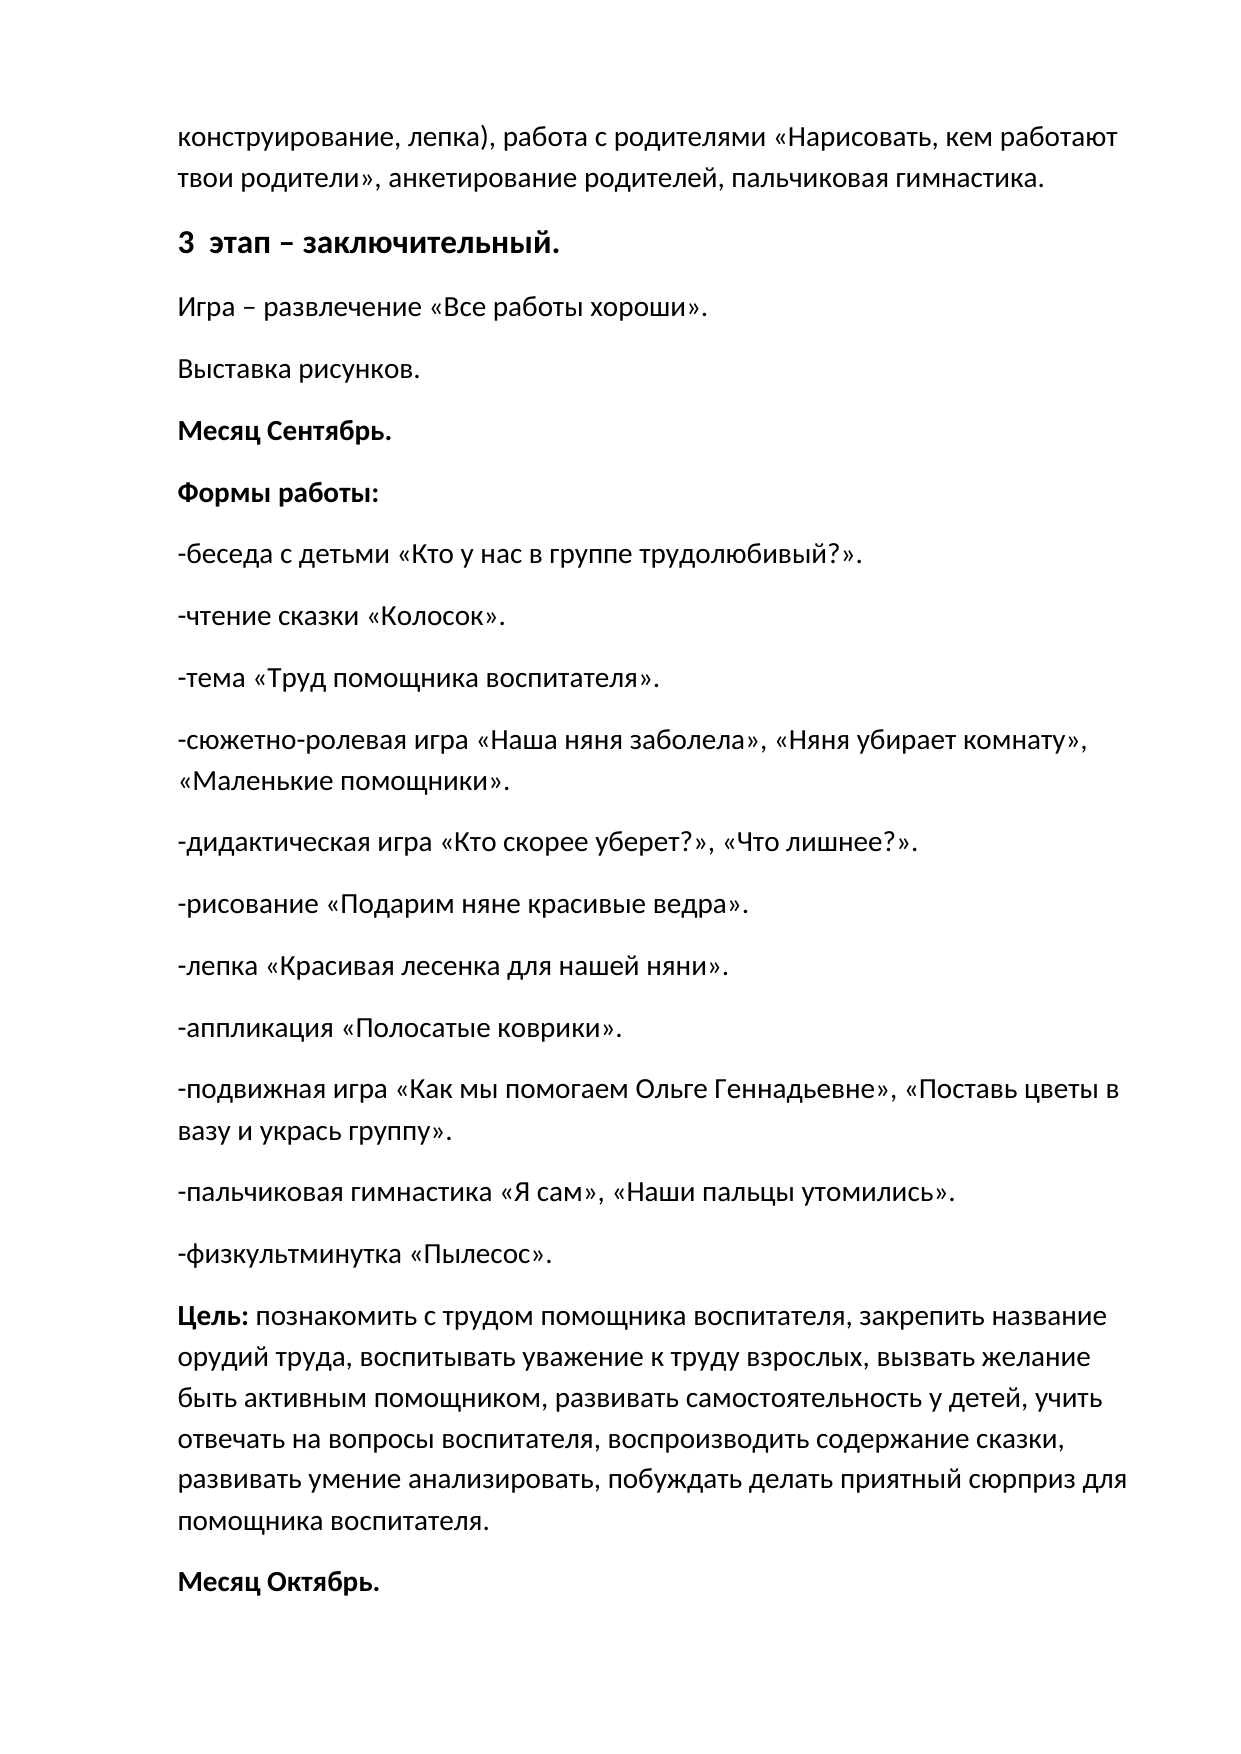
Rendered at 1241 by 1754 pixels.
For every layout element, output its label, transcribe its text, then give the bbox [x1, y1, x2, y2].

text -аппликация «Полосатые коврики». [177, 1009, 1152, 1044]
text Цель: познакомить с трудом помощника воспитателя, закрепить название орудий труда, воспитывать уважение к труду взрослых, вызвать желание быть активным помощником, развивать самостоятельность у детей, учить отвечать на вопросы воспитателя, воспроизводить содержание сказки, развивать умение анализировать, побуждать делать приятный сюрприз для помощника воспитателя. [177, 1297, 1152, 1537]
text -тема «Труд помощника воспитателя». [177, 659, 1152, 695]
text -рисование «Подарим няне красивые ведра». [177, 885, 1152, 921]
text -сюжетно-ролевая игра «Наша няня заболела», «Няня убирает комнату», «Маленькие помощники». [177, 721, 1152, 797]
text Месяц Сентябрь. [177, 412, 1152, 448]
text Игра – развлечение «Все работы хороши». [177, 288, 1152, 324]
text -лепка «Красивая лесенка для нашей няни». [177, 947, 1152, 983]
text Выставка рисунков. [177, 350, 1152, 386]
text -дидактическая игра «Кто скорее уберет?», «Что лишнее?». [177, 823, 1152, 859]
text -физкультминутка «Пылесос». [177, 1235, 1152, 1271]
text Формы работы: [177, 474, 1152, 509]
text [177, 118, 1152, 195]
text -беседа с детьми «Кто у нас в группе трудолюбивый?». [177, 536, 1152, 571]
text -чтение сказки «Колосок». [177, 597, 1152, 633]
text 3 этап – заключительный. [177, 221, 1152, 262]
text -подвижная игра «Как мы помогаем Ольге Геннадьевне», «Поставь цветы в вазу и укрась группу». [177, 1071, 1152, 1147]
text Месяц Октябрь. [177, 1563, 1152, 1599]
text -пальчиковая гимнастика «Я сам», «Наши пальцы утомились». [177, 1173, 1152, 1209]
